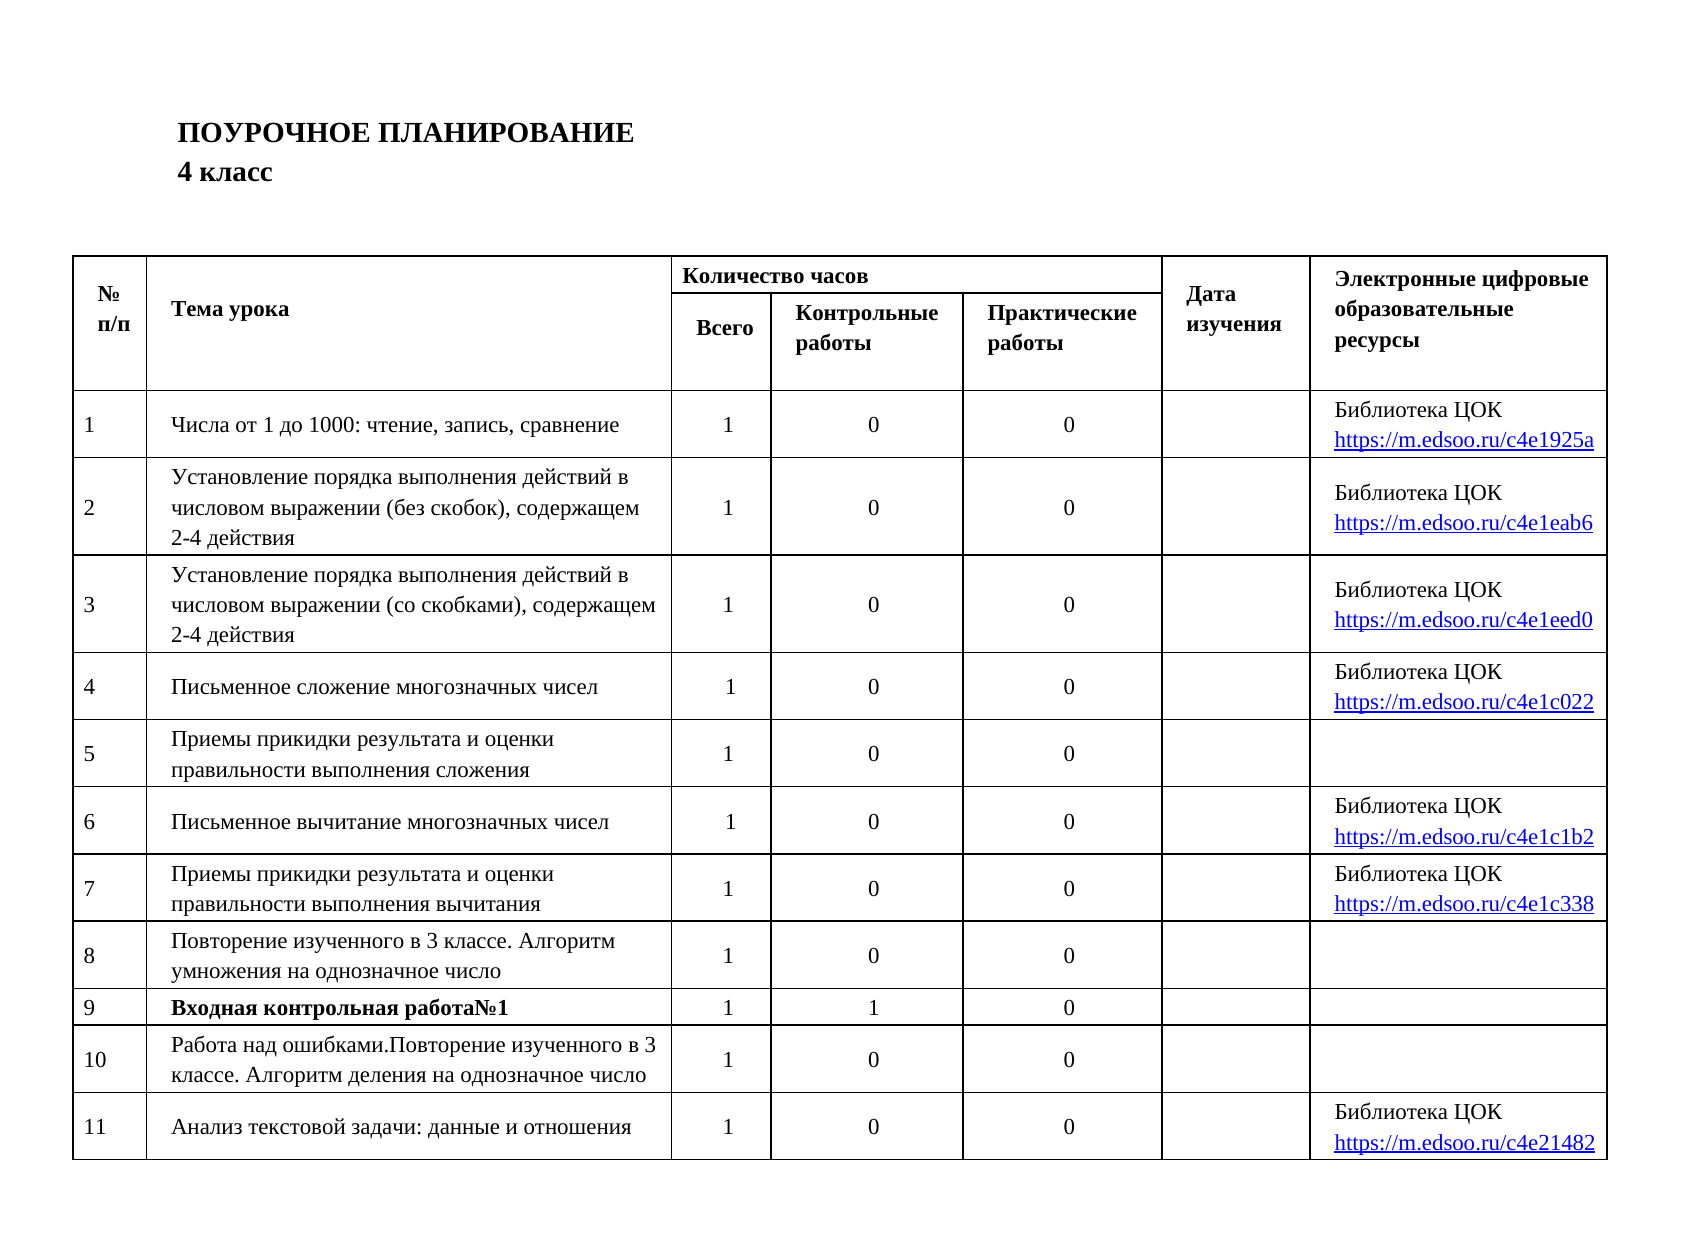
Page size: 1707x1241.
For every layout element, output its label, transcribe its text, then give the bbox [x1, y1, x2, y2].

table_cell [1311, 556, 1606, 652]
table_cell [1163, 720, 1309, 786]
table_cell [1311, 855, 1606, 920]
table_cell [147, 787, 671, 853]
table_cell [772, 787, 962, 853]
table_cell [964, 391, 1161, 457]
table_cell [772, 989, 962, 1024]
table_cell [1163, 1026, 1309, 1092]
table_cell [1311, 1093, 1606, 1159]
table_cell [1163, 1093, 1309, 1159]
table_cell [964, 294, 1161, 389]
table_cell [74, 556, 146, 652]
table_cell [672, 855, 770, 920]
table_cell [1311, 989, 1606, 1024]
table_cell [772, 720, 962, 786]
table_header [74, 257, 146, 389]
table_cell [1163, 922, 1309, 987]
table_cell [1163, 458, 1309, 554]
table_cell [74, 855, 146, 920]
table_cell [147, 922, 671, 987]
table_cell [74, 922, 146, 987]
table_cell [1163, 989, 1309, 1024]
text ПОУРОЧНОЕ ПЛАНИРОВАНИЕ [177, 116, 1618, 149]
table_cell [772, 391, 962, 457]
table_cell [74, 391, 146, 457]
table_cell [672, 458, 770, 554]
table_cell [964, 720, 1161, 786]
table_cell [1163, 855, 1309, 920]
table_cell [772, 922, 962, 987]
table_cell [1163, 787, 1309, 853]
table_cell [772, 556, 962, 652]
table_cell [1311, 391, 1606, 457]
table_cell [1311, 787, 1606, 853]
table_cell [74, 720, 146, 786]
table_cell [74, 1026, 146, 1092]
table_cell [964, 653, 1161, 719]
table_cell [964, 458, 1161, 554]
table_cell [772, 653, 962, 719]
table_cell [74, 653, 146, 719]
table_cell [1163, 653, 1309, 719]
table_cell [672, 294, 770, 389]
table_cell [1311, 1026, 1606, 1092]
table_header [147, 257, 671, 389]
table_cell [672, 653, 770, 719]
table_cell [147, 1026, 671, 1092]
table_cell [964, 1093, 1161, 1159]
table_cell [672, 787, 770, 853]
text 4 класс [177, 154, 1618, 188]
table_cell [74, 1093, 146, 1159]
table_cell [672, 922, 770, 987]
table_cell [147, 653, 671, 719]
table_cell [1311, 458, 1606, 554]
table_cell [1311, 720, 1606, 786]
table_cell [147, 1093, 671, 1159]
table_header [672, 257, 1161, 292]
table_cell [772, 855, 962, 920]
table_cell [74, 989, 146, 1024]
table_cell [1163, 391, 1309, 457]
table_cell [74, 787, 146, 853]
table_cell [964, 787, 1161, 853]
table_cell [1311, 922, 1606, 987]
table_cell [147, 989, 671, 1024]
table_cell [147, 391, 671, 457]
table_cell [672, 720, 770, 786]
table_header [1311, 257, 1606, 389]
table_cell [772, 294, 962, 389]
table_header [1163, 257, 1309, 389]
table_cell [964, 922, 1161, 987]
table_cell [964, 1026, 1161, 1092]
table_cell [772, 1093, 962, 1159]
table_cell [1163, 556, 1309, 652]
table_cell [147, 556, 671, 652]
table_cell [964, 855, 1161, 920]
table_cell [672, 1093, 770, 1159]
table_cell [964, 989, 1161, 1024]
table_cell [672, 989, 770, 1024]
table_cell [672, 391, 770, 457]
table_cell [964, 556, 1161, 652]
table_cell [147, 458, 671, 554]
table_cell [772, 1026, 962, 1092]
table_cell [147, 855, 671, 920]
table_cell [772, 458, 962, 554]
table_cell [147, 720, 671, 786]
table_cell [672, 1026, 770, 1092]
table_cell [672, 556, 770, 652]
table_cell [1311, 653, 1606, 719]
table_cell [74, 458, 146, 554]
